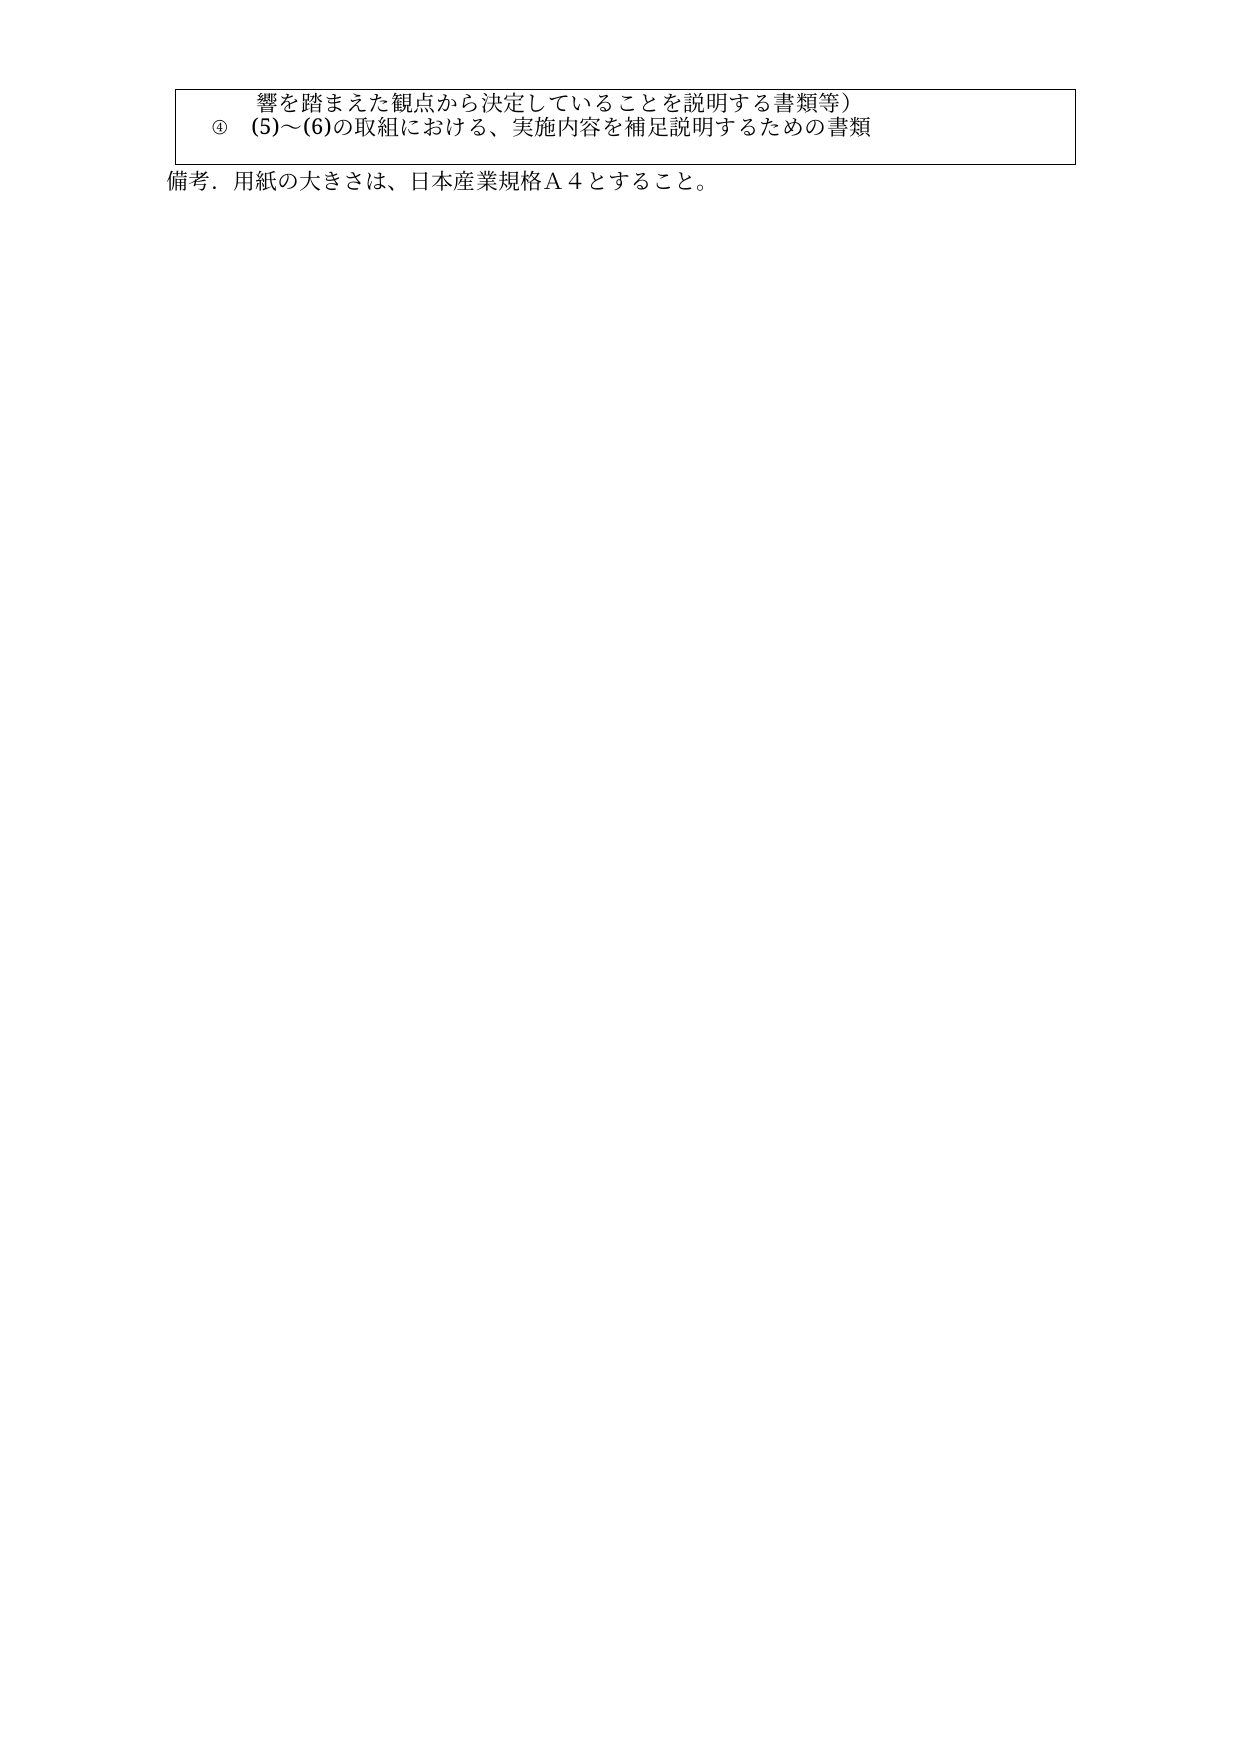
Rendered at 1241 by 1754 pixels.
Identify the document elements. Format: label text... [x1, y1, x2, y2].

text 備考．用紙の大きさは、日本産業規格Ａ４とすること。 [167, 164, 1070, 196]
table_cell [176, 90, 1075, 163]
